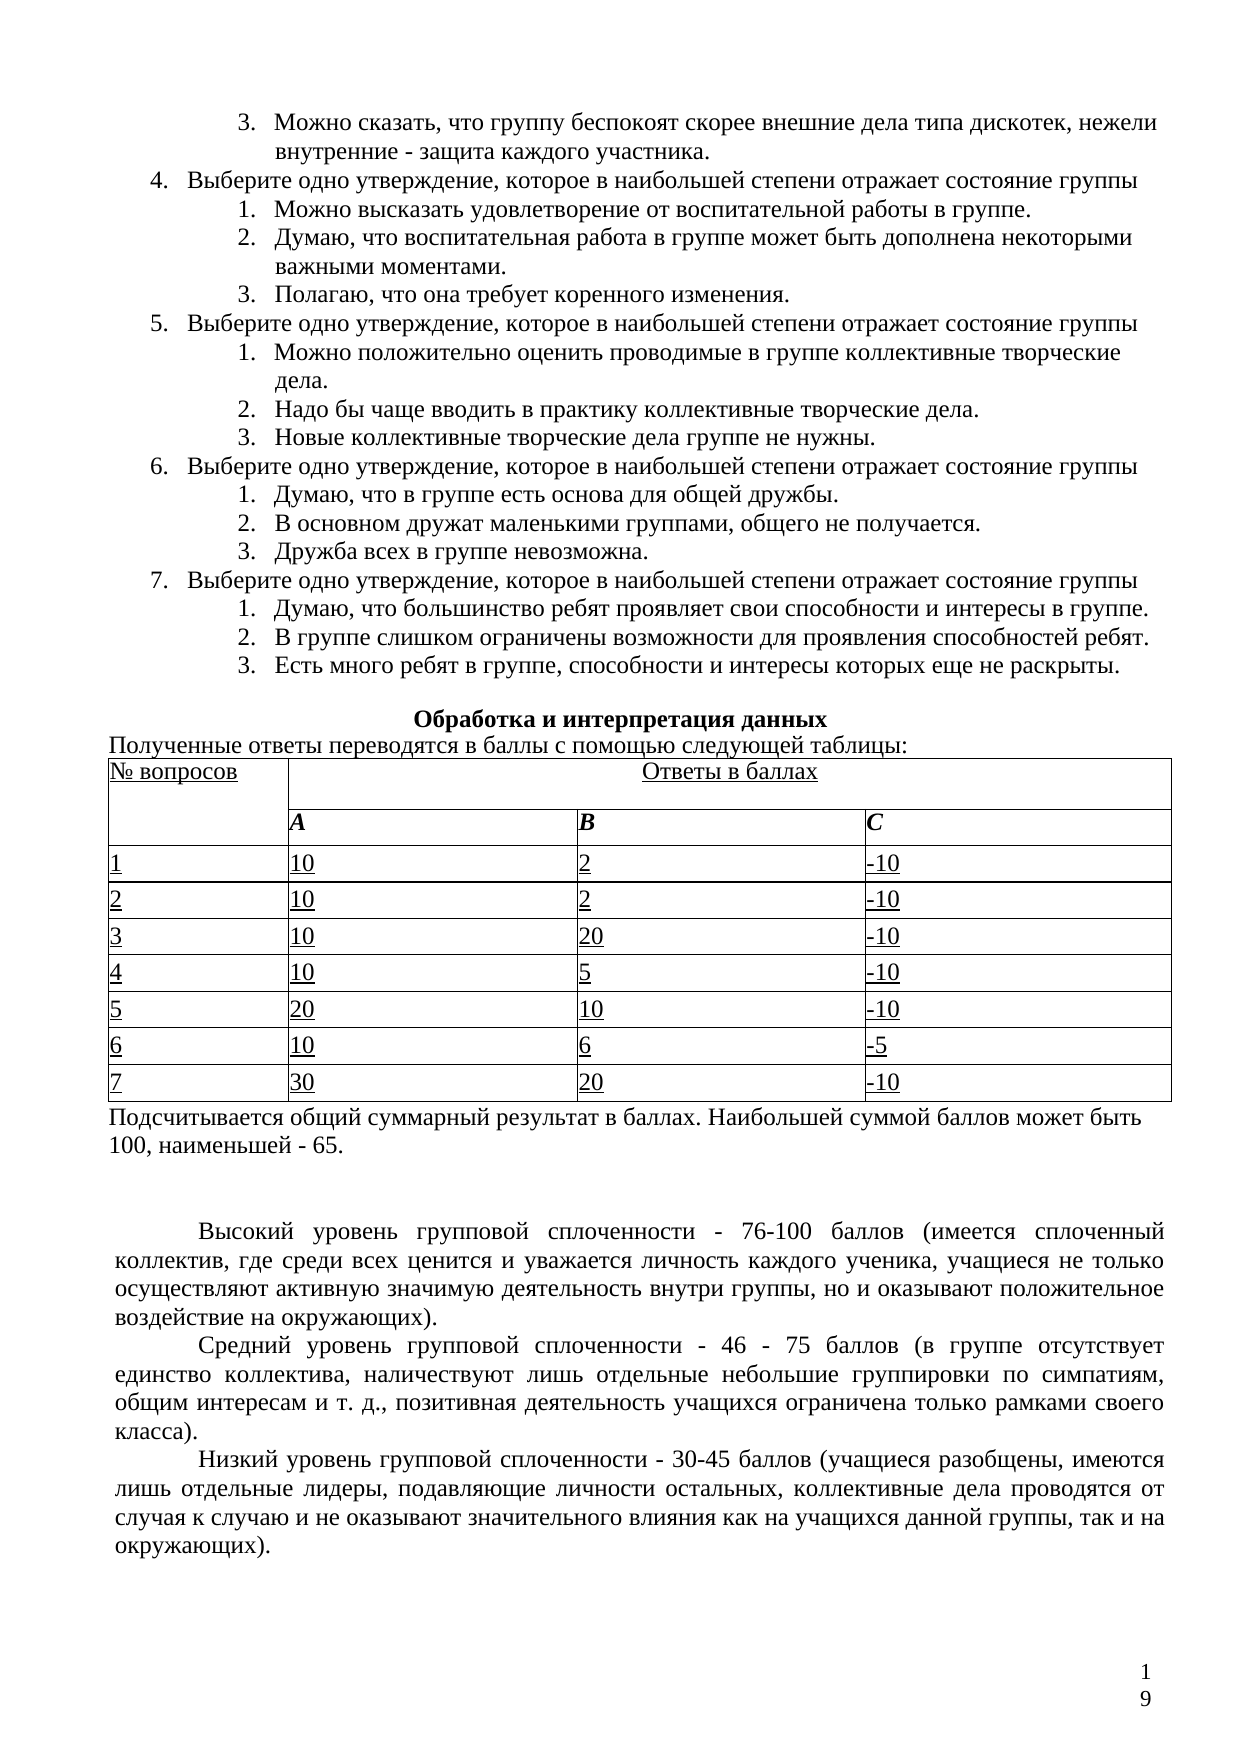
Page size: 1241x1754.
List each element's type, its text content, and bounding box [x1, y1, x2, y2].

text Высокий уровень групповой сплоченности - 76-100 баллов (имеется сплоченный коллектив, где среди всех ценится и уважается личность каждого ученика, учащиеся не только осуществляют активную значимую деятельность внутри группы, но и оказывают положительное воздействие на окружающих). [114, 1217, 1166, 1331]
table_cell 20 [578, 919, 865, 954]
table_header № вопросов [109, 759, 288, 845]
table_cell B [578, 810, 865, 845]
table_cell 6 [578, 1028, 865, 1064]
table_cell -10 [866, 955, 1171, 991]
list В группе слишком ограничены возможности для проявления способностей ребят. [237, 622, 1166, 651]
table_cell 10 [289, 919, 577, 954]
table_cell 1 [109, 846, 288, 881]
table_cell 5 [578, 955, 865, 991]
list Выберите одно утверждение, которое в наибольшей степени отражает состояние группы [150, 165, 1166, 194]
table_cell А [289, 810, 577, 845]
list Можно сказать, что группу беспокоят скорее внешние дела типа дискотек, нежели внутренние - защита каждого участника. [237, 107, 1166, 165]
table_cell -5 [866, 1028, 1171, 1064]
table_cell 7 [109, 1065, 288, 1101]
list Новые коллективные творческие дела группе не нужны. [237, 423, 1166, 451]
table_cell 2 [109, 883, 288, 918]
list Можно положительно оценить проводимые в группе коллективные творческие дела. [237, 337, 1166, 394]
list Надо бы чаще вводить в практику коллективные творческие дела. [237, 394, 1166, 423]
table_cell 10 [578, 992, 865, 1027]
list Можно высказать удовлетворение от воспитательной работы в группе. [237, 194, 1166, 223]
list Выберите одно утверждение, которое в наибольшей степени отражает состояние группы [150, 451, 1166, 480]
table_cell 5 [109, 992, 288, 1027]
table_cell 10 [289, 1028, 577, 1064]
table_cell -10 [866, 883, 1171, 918]
table_header Ответы в баллах [289, 759, 1171, 809]
table_cell -10 [866, 846, 1171, 881]
table_cell 6 [109, 1028, 288, 1064]
list Выберите одно утверждение, которое в наибольшей степени отражает состояние группы [150, 565, 1166, 594]
table_cell 2 [578, 883, 865, 918]
table_cell 20 [289, 992, 577, 1027]
text Подсчитывается общий суммарный результат в баллах. Наибольшей суммой баллов может быть 100, наименьшей - 65. [108, 1102, 1172, 1159]
table_cell C [866, 810, 1171, 845]
list В основном дружат маленькими группами, общего не получается. [237, 508, 1166, 537]
table_cell 4 [109, 955, 288, 991]
text Низкий уровень групповой сплоченности - 30-45 баллов (учащиеся разобщены, имеются лишь отдельные лидеры, подавляющие личности остальных, коллективные дела проводятся от случая к случаю и не оказывают значительного влияния как на учащихся данной группы, так и на окружающих). [114, 1445, 1166, 1559]
table_cell -10 [866, 919, 1171, 954]
list Полагаю, что она требует коренного изменения. [237, 280, 1166, 308]
table_cell 30 [289, 1065, 577, 1101]
table_cell -10 [866, 992, 1171, 1027]
table_cell 10 [289, 846, 577, 881]
table_cell 3 [109, 919, 288, 954]
table_cell 10 [289, 883, 577, 918]
list Выберите одно утверждение, которое в наибольшей степени отражает состояние группы [150, 308, 1166, 337]
table_cell 20 [578, 1065, 865, 1101]
table_cell -10 [866, 1065, 1171, 1101]
text Средний уровень групповой сплоченности - 46 - 75 баллов (в группе отсутствует единство коллектива, наличествуют лишь отдельные небольшие группировки по симпатиям, общим интересам и т. д., позитивная деятельность учащихся ограничена только рамками своего класса). [114, 1331, 1166, 1445]
list Думаю, что воспитательная работа в группе может быть дополнена некоторыми важными моментами. [237, 223, 1166, 280]
list Дружба всех в группе невозможна. [237, 537, 1166, 565]
list Думаю, что в группе есть основа для общей дружбы. [237, 480, 1166, 508]
list Есть много ребят в группе, способности и интересы которых еще не раскрыты. [237, 651, 1166, 679]
table_cell 2 [578, 846, 865, 881]
text Полученные ответы переводятся в баллы с помощью следующей таблицы: [108, 733, 1172, 758]
list Думаю, что большинство ребят проявляет свои способности и интересы в группе. [237, 594, 1166, 622]
table_cell 10 [289, 955, 577, 991]
text Обработка и интерпретация данных [75, 704, 1166, 733]
